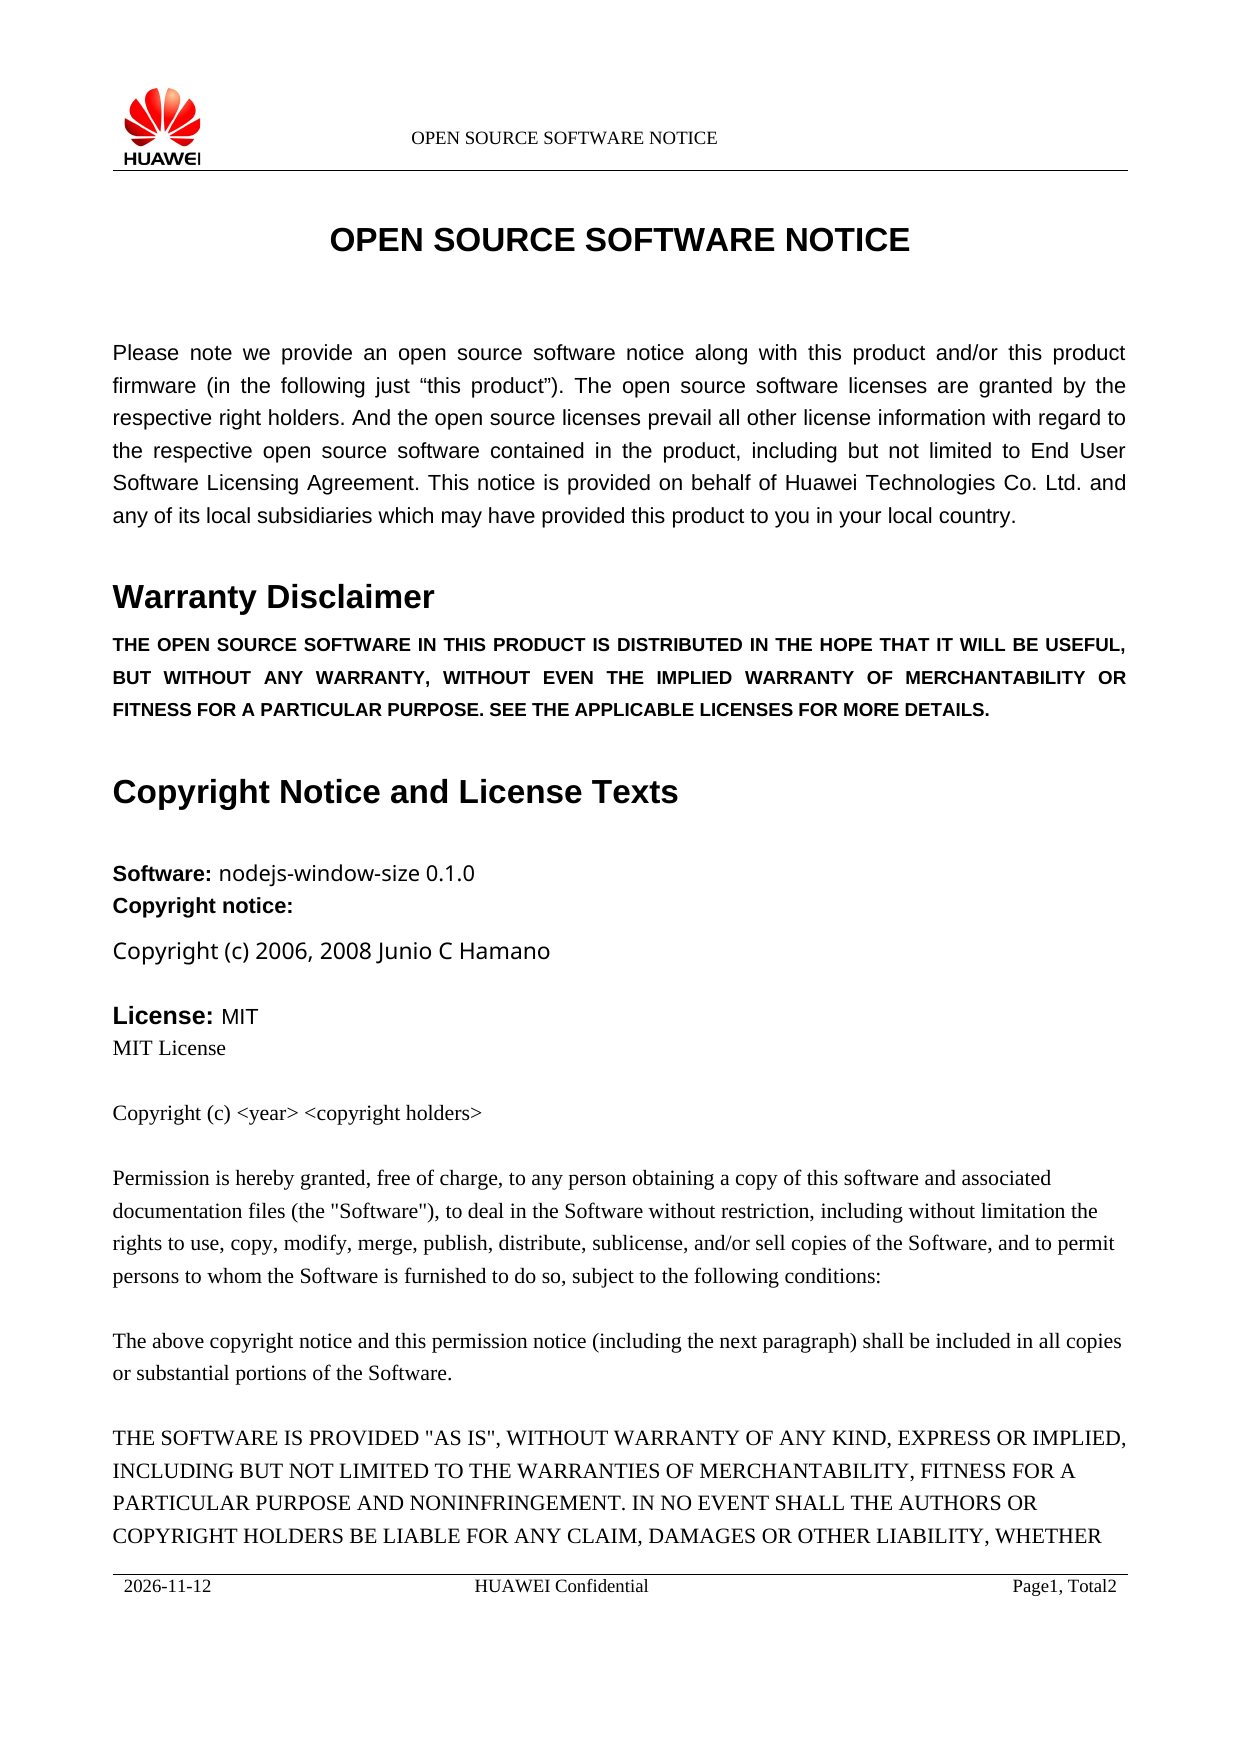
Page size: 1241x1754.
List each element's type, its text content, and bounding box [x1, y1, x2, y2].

text Copyright Notice and License Texts [112, 759, 1128, 824]
text License: MIT [112, 999, 1128, 1031]
text Warranty Disclaimer [112, 564, 1128, 629]
title Software: nodejs-window-size 0.1.0 [112, 856, 1128, 889]
picture [124, 88, 201, 165]
text Please note we provide an open source software notice along with this product and/or this product firmware (in the following just “this product”). The open source software licenses are granted by the respective right holders. And the open source licenses prevail all other license information with regard to the respective open source software contained in the product, including but not limited to End User Software Licensing Agreement. This notice is provided on behalf of Huawei Technologies Co. Ltd. and any of its local subsidiaries which may have provided this product to you in your local country. [112, 336, 1128, 531]
text Copyright notice: [112, 889, 1128, 921]
text OPEN SOURCE SOFTWARE NOTICE [112, 206, 1128, 271]
text The open source software in this product is distributed in the hope that it will be useful, but WITHOUT ANY WARRANTY, without even the implied warranty of MERCHANTABILITY or FITNESS FOR A PARTICULAR PURPOSE. See the applicable licenses for more details. [112, 629, 1128, 726]
text Copyright (c) 2006, 2008 Junio C Hamano [112, 934, 1128, 999]
